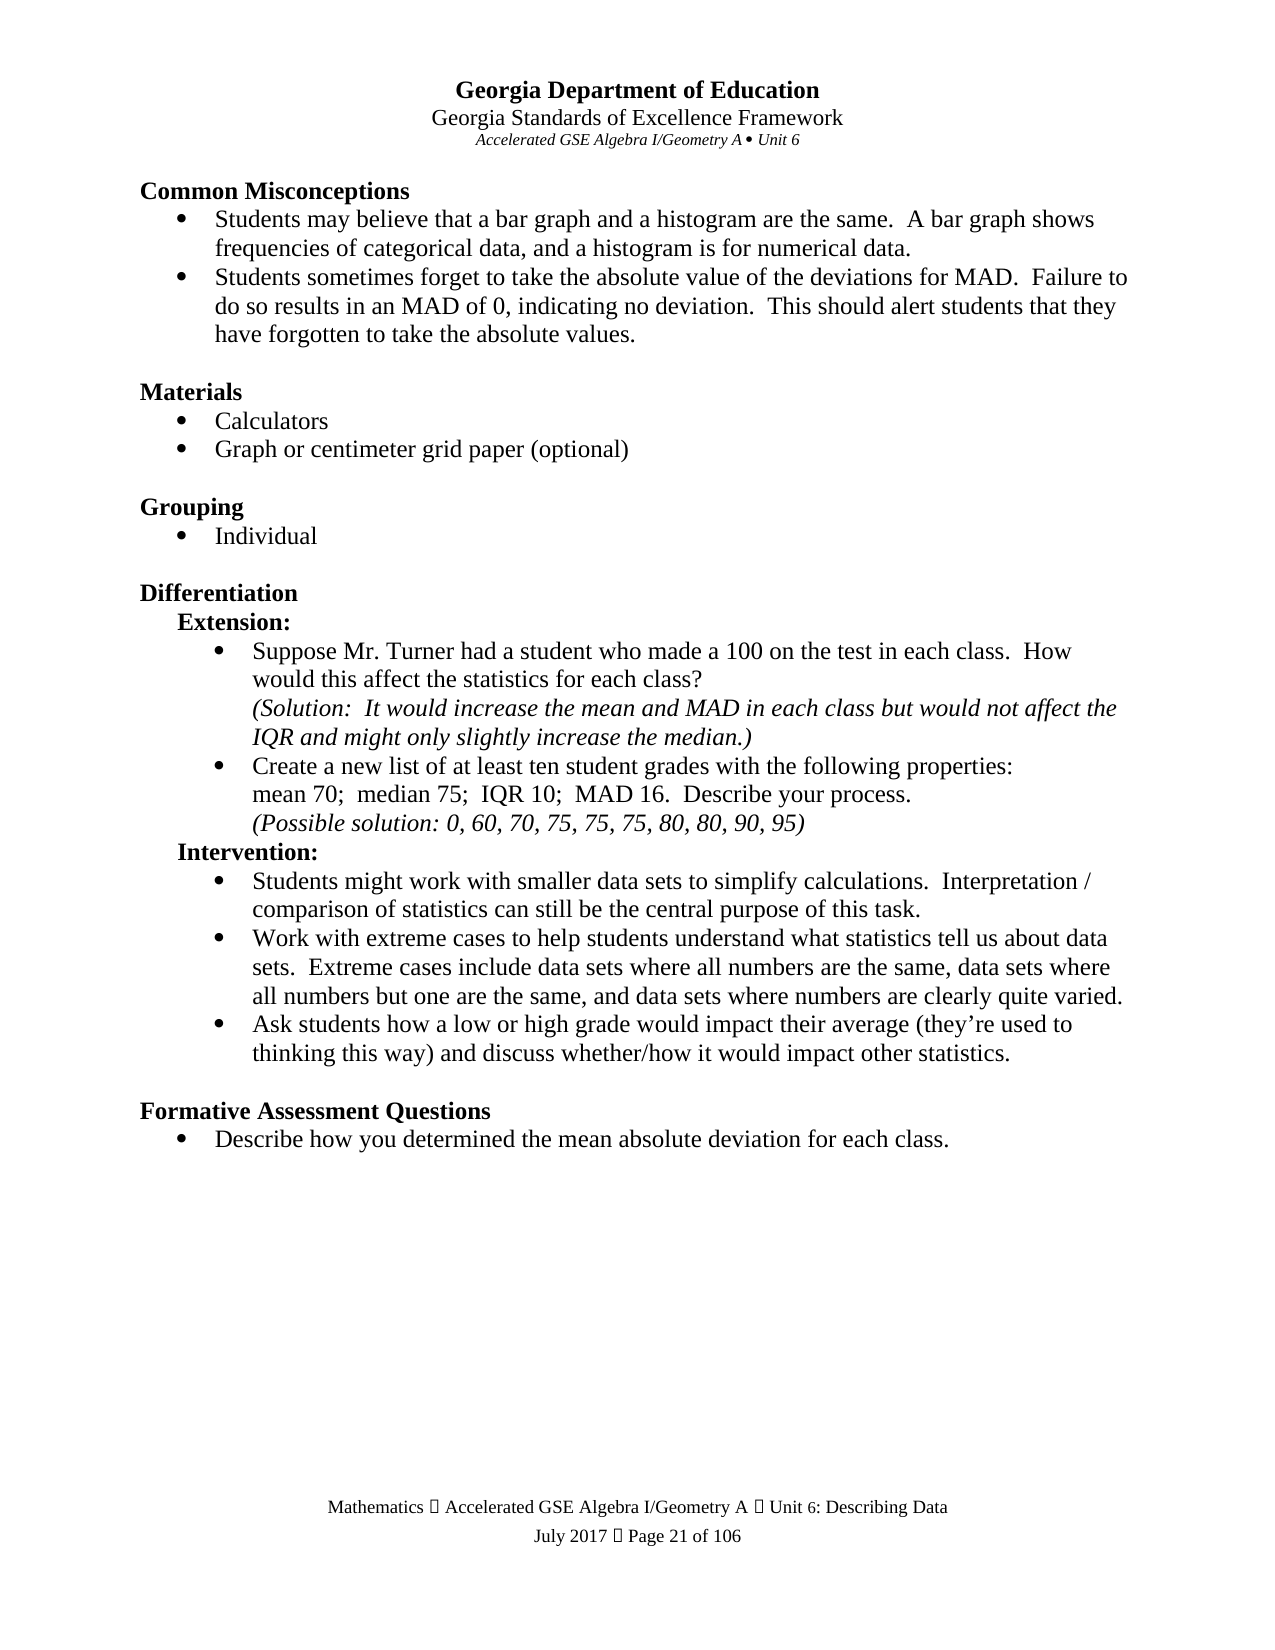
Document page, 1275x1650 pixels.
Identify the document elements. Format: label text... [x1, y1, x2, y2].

list Students might work with smaller data sets to simplify calculations. Interpretation / comparison of statistics can still be the central purpose of this task. [214, 866, 1135, 923]
list Suppose Mr. Turner had a student who made a 100 on the test in each class. How would this affect the statistics for each class? (Solution: It would increase the mean and MAD in each class but would not affect the IQR and might only slightly increase the median.) [214, 636, 1135, 751]
text Formative Assessment Questions [139, 1096, 1135, 1124]
list Describe how you determined the mean absolute deviation for each class. [177, 1124, 1135, 1153]
list Work with extreme cases to help students understand what statistics tell us about data sets. Extreme cases include data sets where all numbers are the same, data sets where all numbers but one are the same, and data sets where numbers are clearly quite varied. [214, 923, 1135, 1009]
text Differentiation [139, 578, 1135, 607]
list Students may believe that a bar graph and a histogram are the same. A bar graph shows frequencies of categorical data, and a histogram is for numerical data. [177, 204, 1135, 262]
list Ask students how a low or high grade would impact their average (they’re used to thinking this way) and discuss whether/how it would impact other statistics. [214, 1009, 1135, 1067]
text Extension: [139, 607, 1135, 636]
text Common Misconceptions [139, 176, 1135, 204]
list Students sometimes forget to take the absolute value of the deviations for MAD. Failure to do so results in an MAD of 0, indicating no deviation. This should alert students that they have forgotten to take the absolute values. [177, 262, 1135, 348]
list Individual [177, 521, 1135, 549]
list Graph or centimeter grid paper (optional) [177, 434, 1135, 463]
list Calculators [177, 406, 1135, 434]
text Grouping [139, 492, 1135, 521]
list Create a new list of at least ten student grades with the following properties: mean 70; median 75; IQR 10; MAD 16. Describe your process. (Possible solution: 0, 60, 70, 75, 75, 75, 80, 80, 90, 95) [214, 751, 1135, 837]
text Materials [139, 377, 1135, 406]
text Intervention: [139, 837, 1135, 866]
